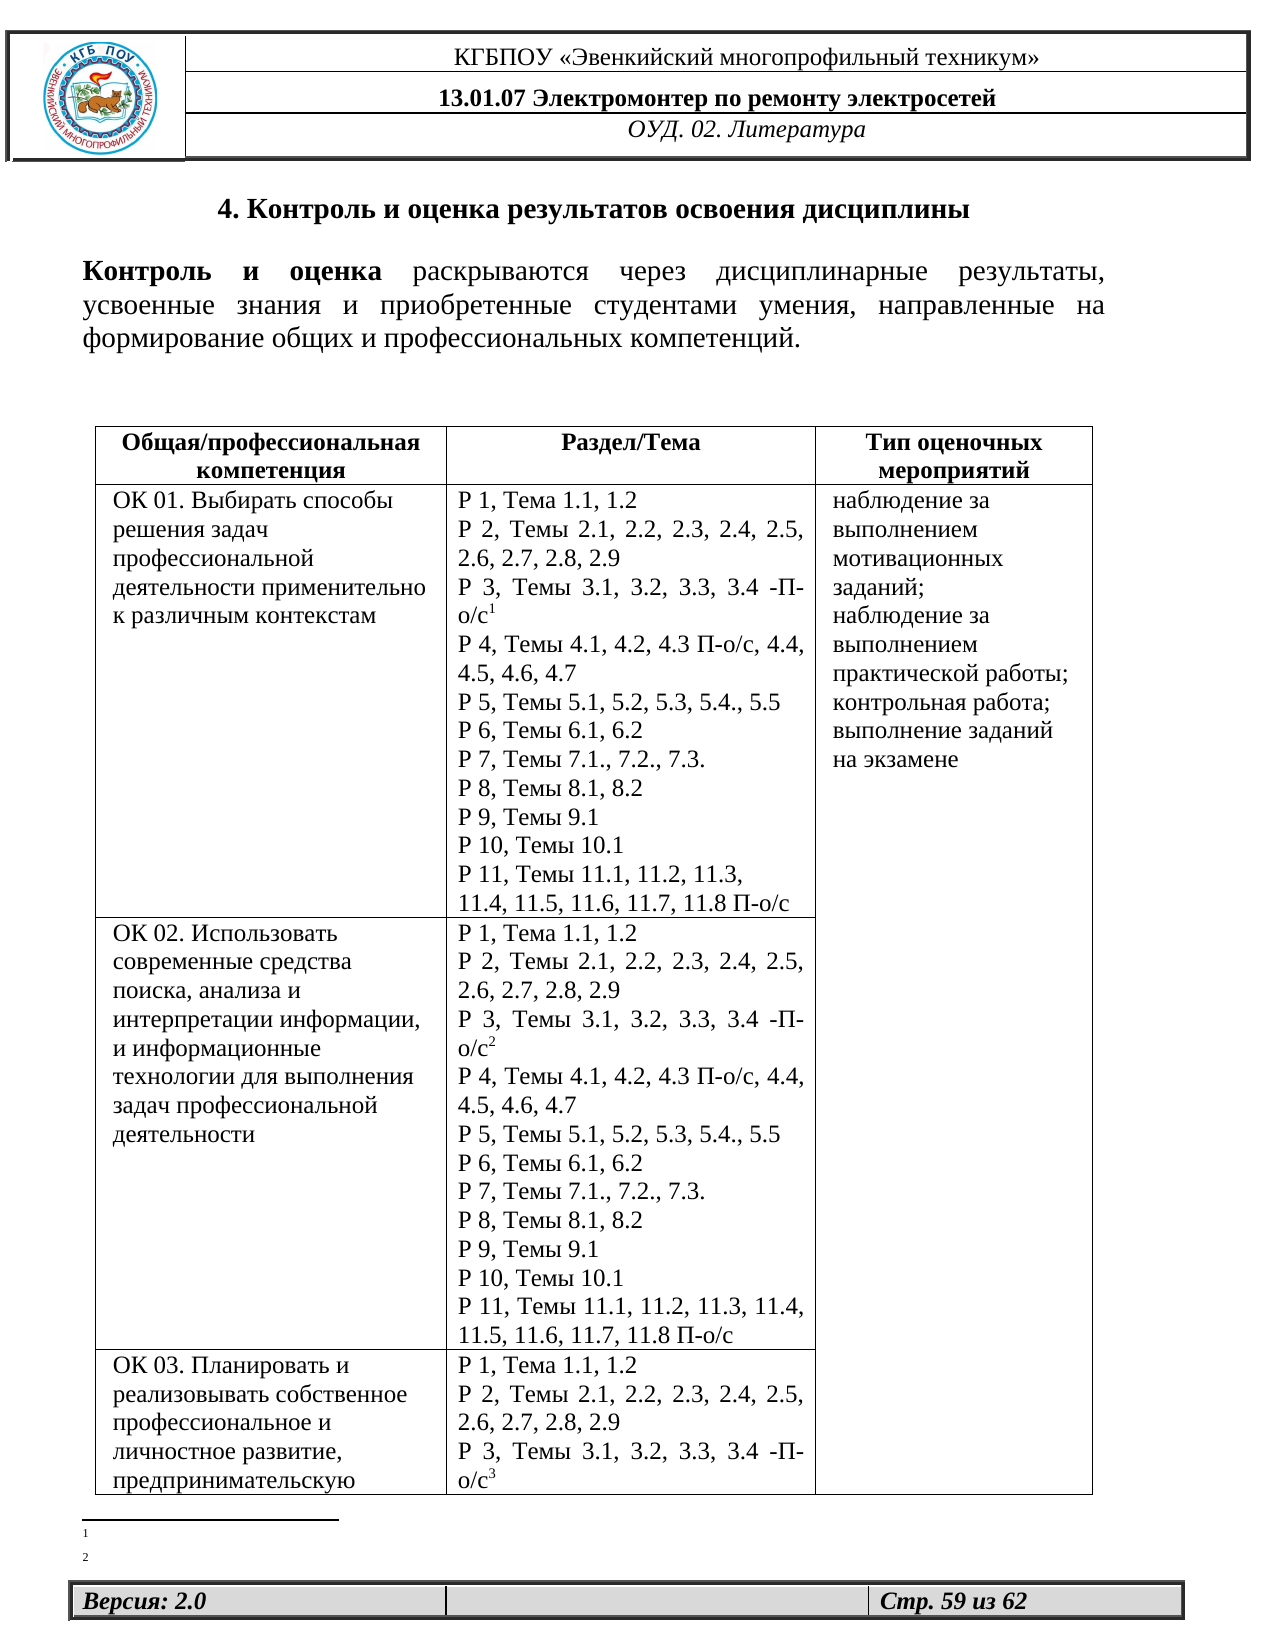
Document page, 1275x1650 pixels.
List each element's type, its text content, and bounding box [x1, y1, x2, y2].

table_cell ОК 02. Использовать современные средства поиска, анализа и интерпретации информации, и информационные технологии для выполнения задач профессиональной деятельности [96, 918, 446, 1349]
text Контроль и оценка раскрываются через дисциплинарные результаты, усвоенные знания и приобретенные студентами умения, направленные на формирование общих и профессиональных компетенций. [82, 253, 1106, 354]
table_header Общая/профессиональная компетенция [96, 427, 446, 484]
picture [43, 42, 86, 89]
table_header Тип оценочных мероприятий [816, 427, 1092, 484]
table_cell ОК 01. Выбирать способы решения задач профессиональной деятельности применительно к различным контекстам [96, 485, 446, 917]
picture [43, 42, 158, 156]
table_cell наблюдение за выполнением мотивационных заданий; наблюдение за выполнением практической работы; контрольная работа; выполнение заданий на экзамене [816, 485, 1092, 1494]
table_header Раздел/Тема [447, 427, 815, 484]
subtitle 4. Контроль и оценка результатов освоения дисциплины [82, 191, 1106, 224]
